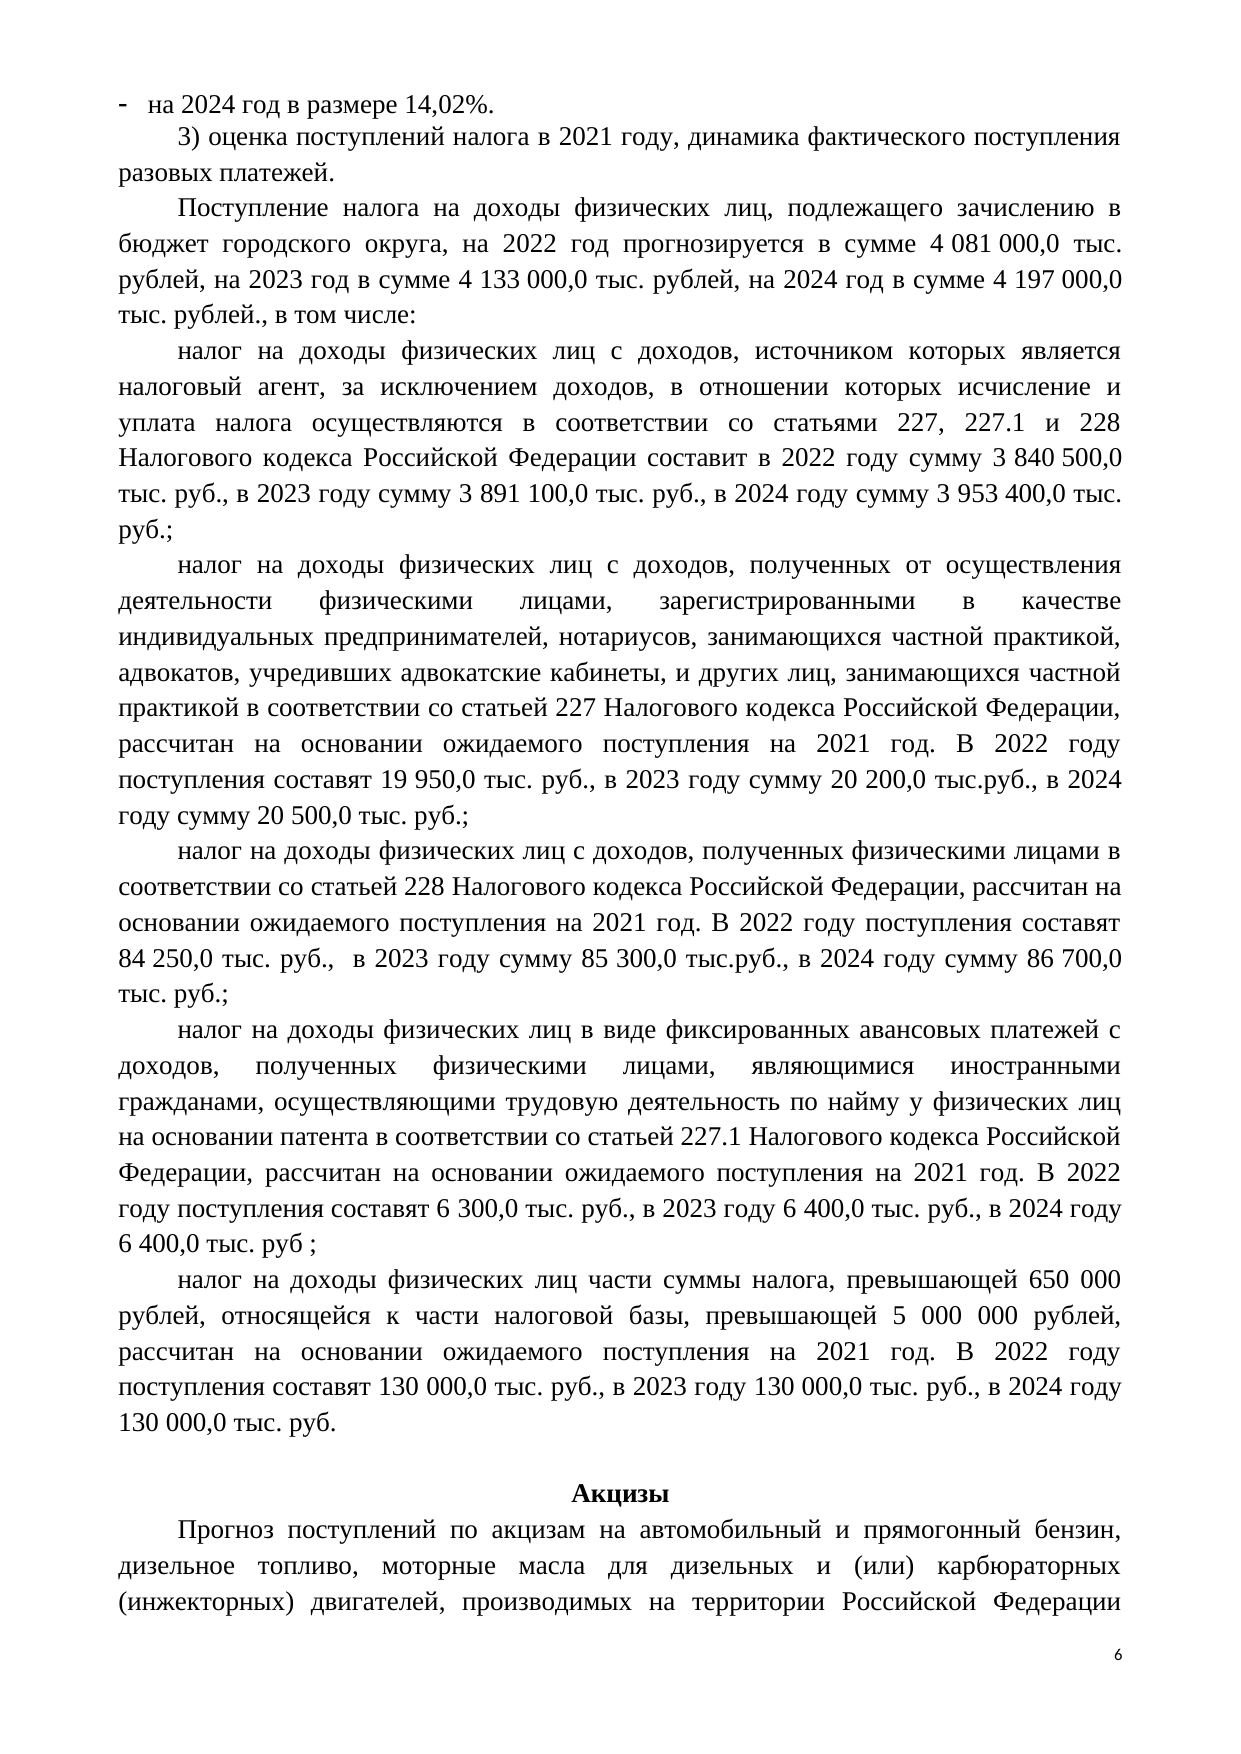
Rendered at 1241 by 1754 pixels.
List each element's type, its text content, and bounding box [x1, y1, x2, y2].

text налог на доходы физических лиц в виде фиксированных авансовых платежей с доходов, полученных физическими лицами, являющимися иностранными гражданами, осуществляющими трудовую деятельность по найму у физических лиц на основании патента в соответствии со статьей 227.1 Налогового кодекса Российской Федерации, рассчитан на основании ожидаемого поступления на 2021 год. В 2022 году поступления составят 6 300,0 тыс. руб., в 2023 году 6 400,0 тыс. руб., в 2024 году 6 400,0 тыс. руб ; [118, 1013, 1122, 1259]
text налог на доходы физических лиц части суммы налога, превышающей 650 000 рублей, относящейся к части налоговой базы, превышающей 5 000 000 рублей, рассчитан на основании ожидаемого поступления на 2021 год. В 2022 году поступления составят 130 000,0 тыс. руб., в 2023 году 130 000,0 тыс. руб., в 2024 году 130 000,0 тыс. руб. [118, 1263, 1122, 1437]
text Акцизы [118, 1478, 1122, 1509]
text налог на доходы физических лиц с доходов, полученных от осуществления деятельности физическими лицами, зарегистрированными в качестве индивидуальных предпринимателей, нотариусов, занимающихся частной практикой, адвокатов, учредивших адвокатские кабинеты, и других лиц, занимающихся частной практикой в соответствии со статьей 227 Налогового кодекса Российской Федерации, рассчитан на основании ожидаемого поступления на 2021 год. В 2022 году поступления составят 19 950,0 тыс. руб., в 2023 году сумму 20 200,0 тыс.руб., в 2024 году сумму 20 500,0 тыс. руб.; [118, 549, 1122, 830]
text Поступление налога на доходы физических лиц, подлежащего зачислению в бюджет городского округа, на 2022 год прогнозируется в сумме 4 081 000,0 тыс. рублей, на 2023 год в сумме 4 133 000,0 тыс. рублей, на 2024 год в сумме 4 197 000,0 тыс. рублей., в том числе: [118, 191, 1122, 330]
text налог на доходы физических лиц с доходов, источником которых является налоговый агент, за исключением доходов, в отношении которых исчисление и уплата налога осуществляются в соответствии со статьями 227, 227.1 и 228 Налогового кодекса Российской Федерации составит в 2022 году сумму 3 840 500,0 тыс. руб., в 2023 году сумму 3 891 100,0 тыс. руб., в 2024 году сумму 3 953 400,0 тыс. руб.; [118, 334, 1122, 544]
list на 2024 год в размере 14,02%. [118, 89, 1122, 120]
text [118, 1513, 1122, 1616]
list 3) оценка поступлений налога в 2021 году, динамика фактического поступления разовых платежей. [118, 120, 1122, 187]
text налог на доходы физических лиц с доходов, полученных физическими лицами в соответствии со статьей 228 Налогового кодекса Российской Федерации, рассчитан на основании ожидаемого поступления на 2021 год. В 2022 году поступления составят 84 250,0 тыс. руб., в 2023 году сумму 85 300,0 тыс.руб., в 2024 году сумму 86 700,0 тыс. руб.; [118, 834, 1122, 1008]
